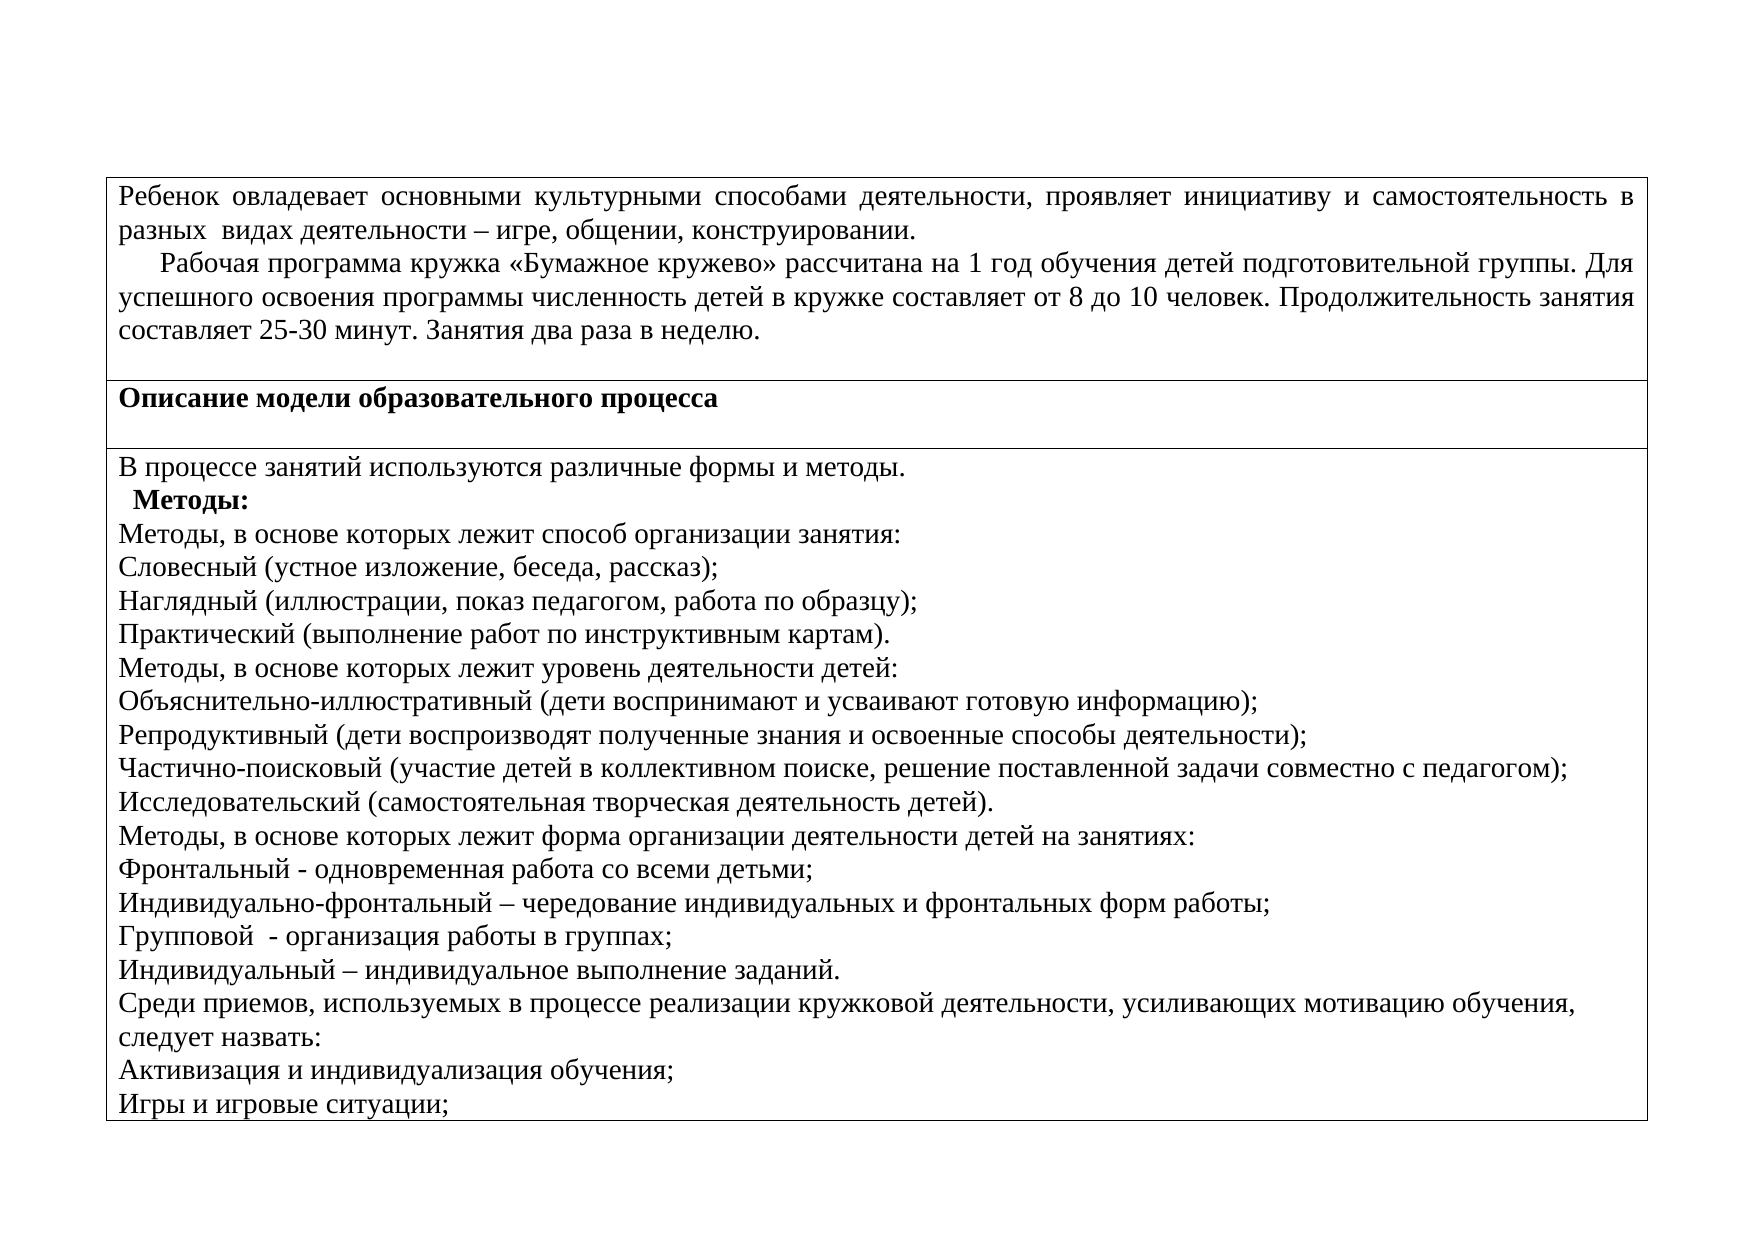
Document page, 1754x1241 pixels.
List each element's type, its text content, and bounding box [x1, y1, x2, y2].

table_cell Описание модели образовательного процесса [107, 381, 1647, 448]
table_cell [107, 449, 1647, 1119]
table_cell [107, 178, 1647, 379]
